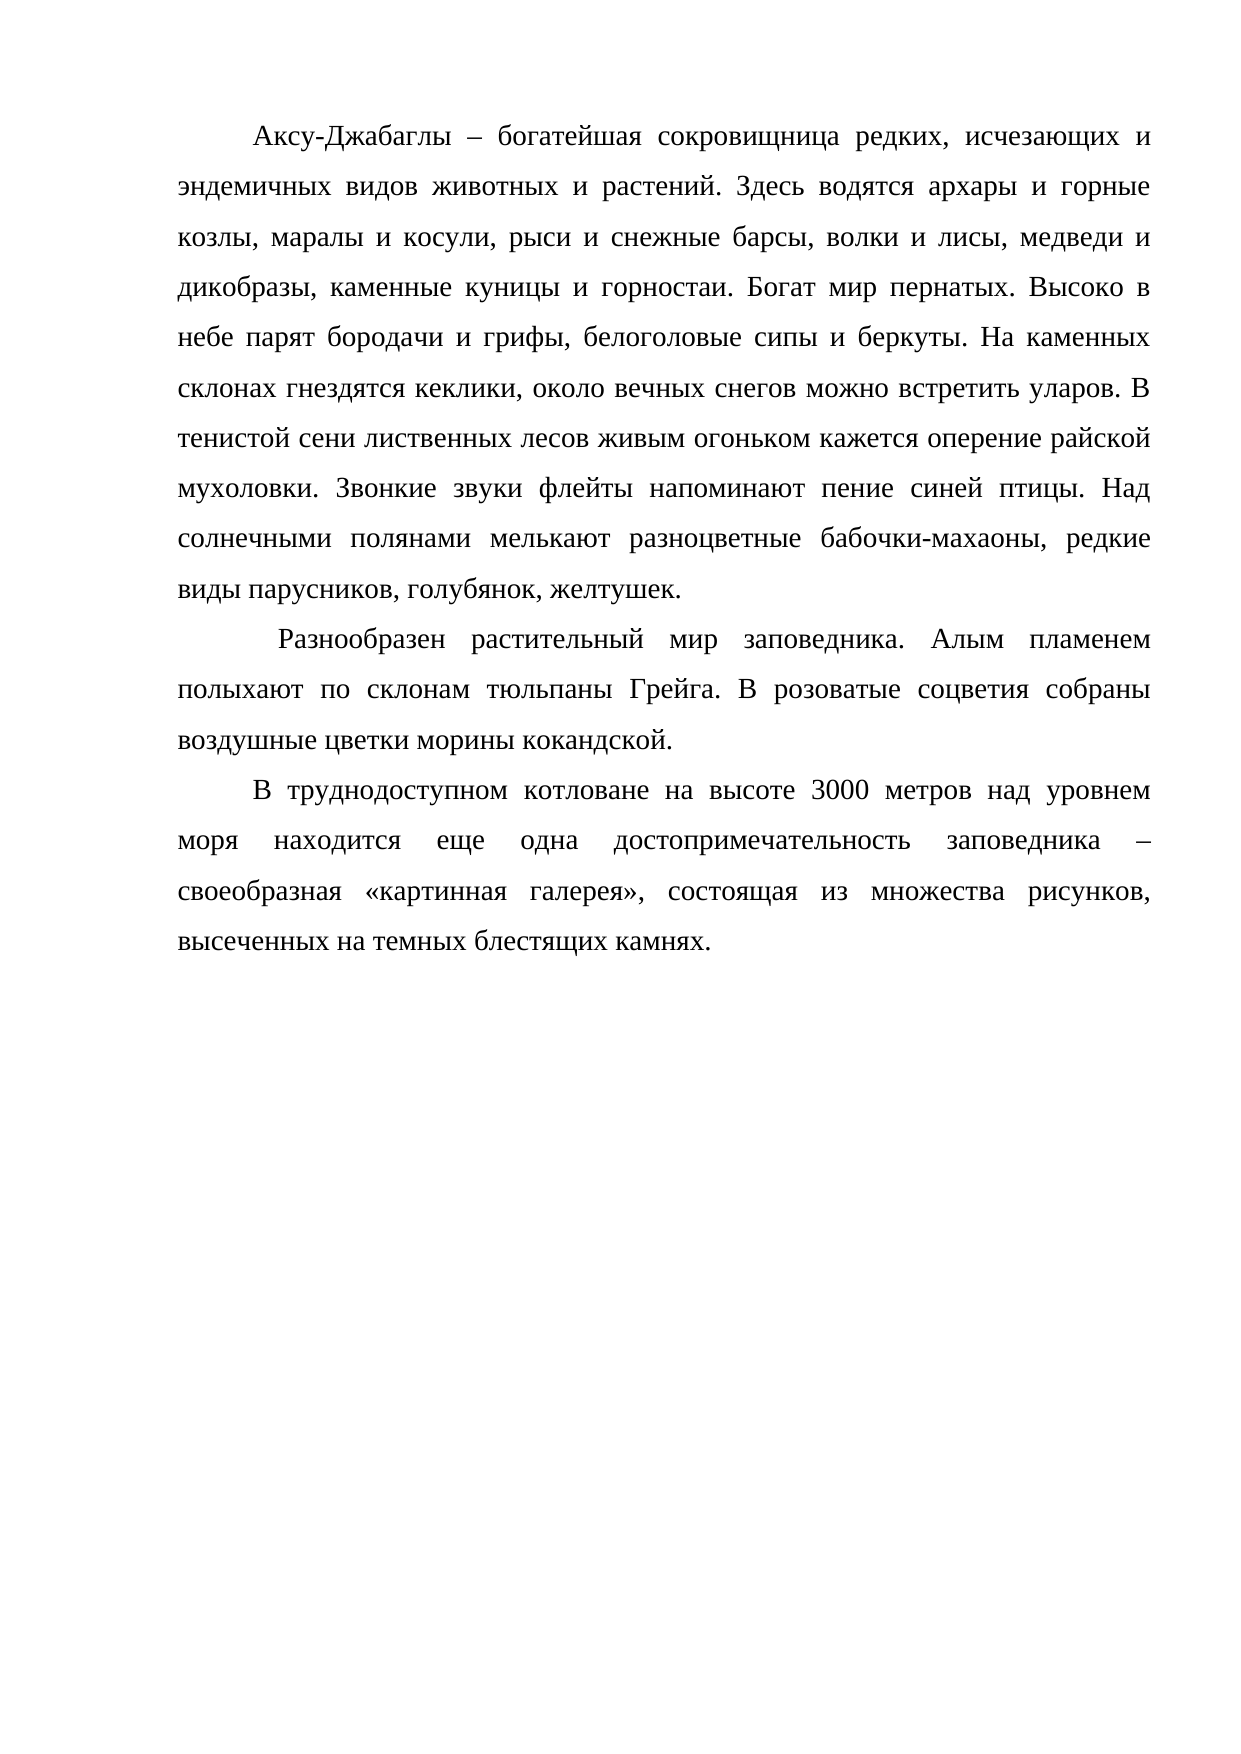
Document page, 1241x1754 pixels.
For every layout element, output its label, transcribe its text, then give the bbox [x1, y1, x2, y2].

text В труднодоступном котловане на высоте над уровнем моря находится еще одна достопримечательность заповедника – своеобразная «картинная галерея», состоящая из множества рисунков, высеченных на темных блестящих камнях. [177, 772, 1152, 957]
text Разнообразен растительный мир заповедника. Алым пламенем полыхают по склонам тюльпаны Грейга. В розоватые соцветия собраны воздушные цветки морины кокандской. [177, 621, 1152, 755]
text Аксу-Джабаглы – богатейшая сокровищница редких, исчезающих и эндемичных видов животных и растений. Здесь водятся архары и горные козлы, маралы и косули, рыси и снежные барсы, волки и лисы, медведи и дикобразы, каменные куницы и горностаи. Богат мир пернатых. Высоко в небе парят бородачи и грифы, белоголовые сипы и беркуты. На каменных склонах гнездятся кеклики, около вечных снегов можно встретить уларов. В тенистой сени лиственных лесов живым огоньком кажется оперение райской мухоловки. Звонкие звуки флейты напоминают пение синей птицы. Над солнечными полянами мелькают разноцветные бабочки-махаоны, редкие виды парусников, голубянок, желтушек. [177, 118, 1152, 604]
